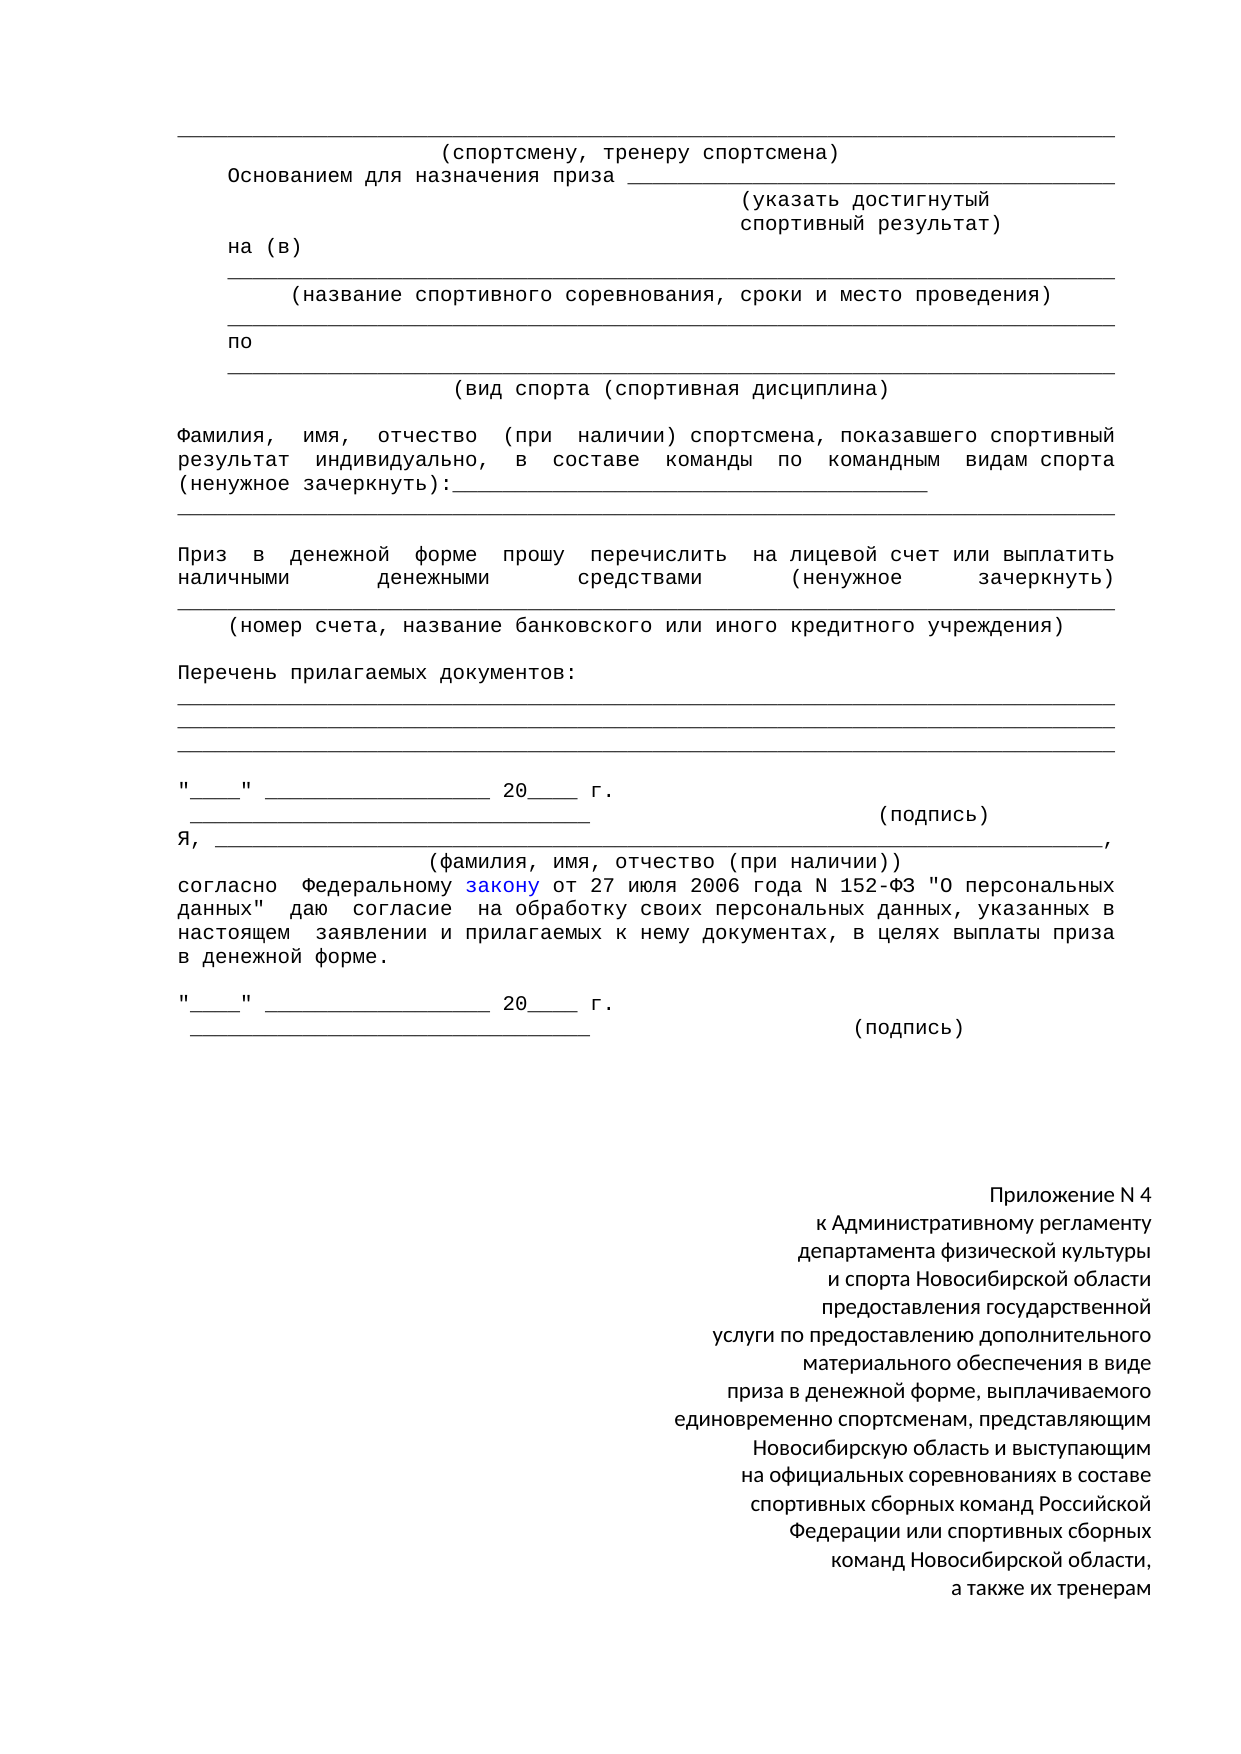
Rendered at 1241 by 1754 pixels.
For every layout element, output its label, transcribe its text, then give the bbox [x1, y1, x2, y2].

text ___________________________________________________________________________ [177, 496, 1152, 520]
text _______________________________________________________________________ [177, 307, 1152, 331]
text спортивный результат) [177, 213, 1152, 236]
text приза в денежной форме, выплачиваемого [177, 1377, 1152, 1404]
text Приложение N 4 [177, 1180, 1152, 1208]
text Основанием для назначения приза _______________________________________ [177, 165, 1152, 189]
text Новосибирскую область и выступающим [177, 1433, 1152, 1461]
text (спортсмену, тренеру спортсмена) [177, 142, 1152, 165]
text Приз в денежной форме прошу перечислить на лицевой счет или выплатить [177, 544, 1152, 567]
text предоставления государственной [177, 1292, 1152, 1321]
text единовременно спортсменам, представляющим [177, 1404, 1152, 1433]
text ___________________________________________________________________________ [177, 118, 1152, 142]
text (указать достигнутый [177, 189, 1152, 213]
text Федерации или спортивных сборных [177, 1517, 1152, 1545]
text Я, _______________________________________________________________________, [177, 827, 1152, 851]
text настоящем заявлении и прилагаемых к нему документах, в целях выплаты приза [177, 922, 1152, 946]
text на (в) [177, 236, 1152, 260]
text ___________________________________________________________________________ [177, 733, 1152, 757]
text (ненужное зачеркнуть):______________________________________ [177, 473, 1152, 496]
text "____" __________________ 20____ г. [177, 780, 1152, 804]
text наличными денежными средствами (ненужное зачеркнуть) [177, 567, 1152, 591]
text спортивных сборных команд Российской [177, 1489, 1152, 1517]
text и спорта Новосибирской области [177, 1264, 1152, 1292]
text ___________________________________________________________________________ [177, 709, 1152, 733]
text услуги по предоставлению дополнительного [177, 1321, 1152, 1348]
text (название спортивного соревнования, сроки и место проведения) [177, 284, 1152, 307]
text (фамилия, имя, отчество (при наличии)) [177, 851, 1152, 875]
text в денежной форме. [177, 946, 1152, 969]
text материального обеспечения в виде [177, 1348, 1152, 1377]
text а также их тренерам [177, 1573, 1152, 1601]
text ________________________________ (подпись) [177, 1017, 1152, 1040]
text (вид спорта (спортивная дисциплина) [177, 378, 1152, 402]
text согласно Федеральному закону от 27 июля 2006 года N 152-ФЗ "О персональных [177, 875, 1152, 898]
text по [177, 331, 1152, 354]
text ___________________________________________________________________________ [177, 686, 1152, 709]
text Перечень прилагаемых документов: [177, 662, 1152, 686]
text Фамилия, имя, отчество (при наличии) спортсмена, показавшего спортивный [177, 426, 1152, 449]
text _______________________________________________________________________ [177, 260, 1152, 284]
text данных" даю согласие на обработку своих персональных данных, указанных в [177, 898, 1152, 922]
text к Административному регламенту [177, 1208, 1152, 1236]
text департамента физической культуры [177, 1236, 1152, 1264]
text команд Новосибирской области, [177, 1545, 1152, 1573]
text на официальных соревнованиях в составе [177, 1461, 1152, 1489]
text _______________________________________________________________________ [177, 354, 1152, 378]
text (номер счета, название банковского или иного кредитного учреждения) [177, 615, 1152, 638]
text ________________________________ (подпись) [177, 804, 1152, 827]
text результат индивидуально, в составе команды по командным видам спорта [177, 449, 1152, 473]
text ___________________________________________________________________________ [177, 591, 1152, 615]
text "____" __________________ 20____ г. [177, 993, 1152, 1017]
